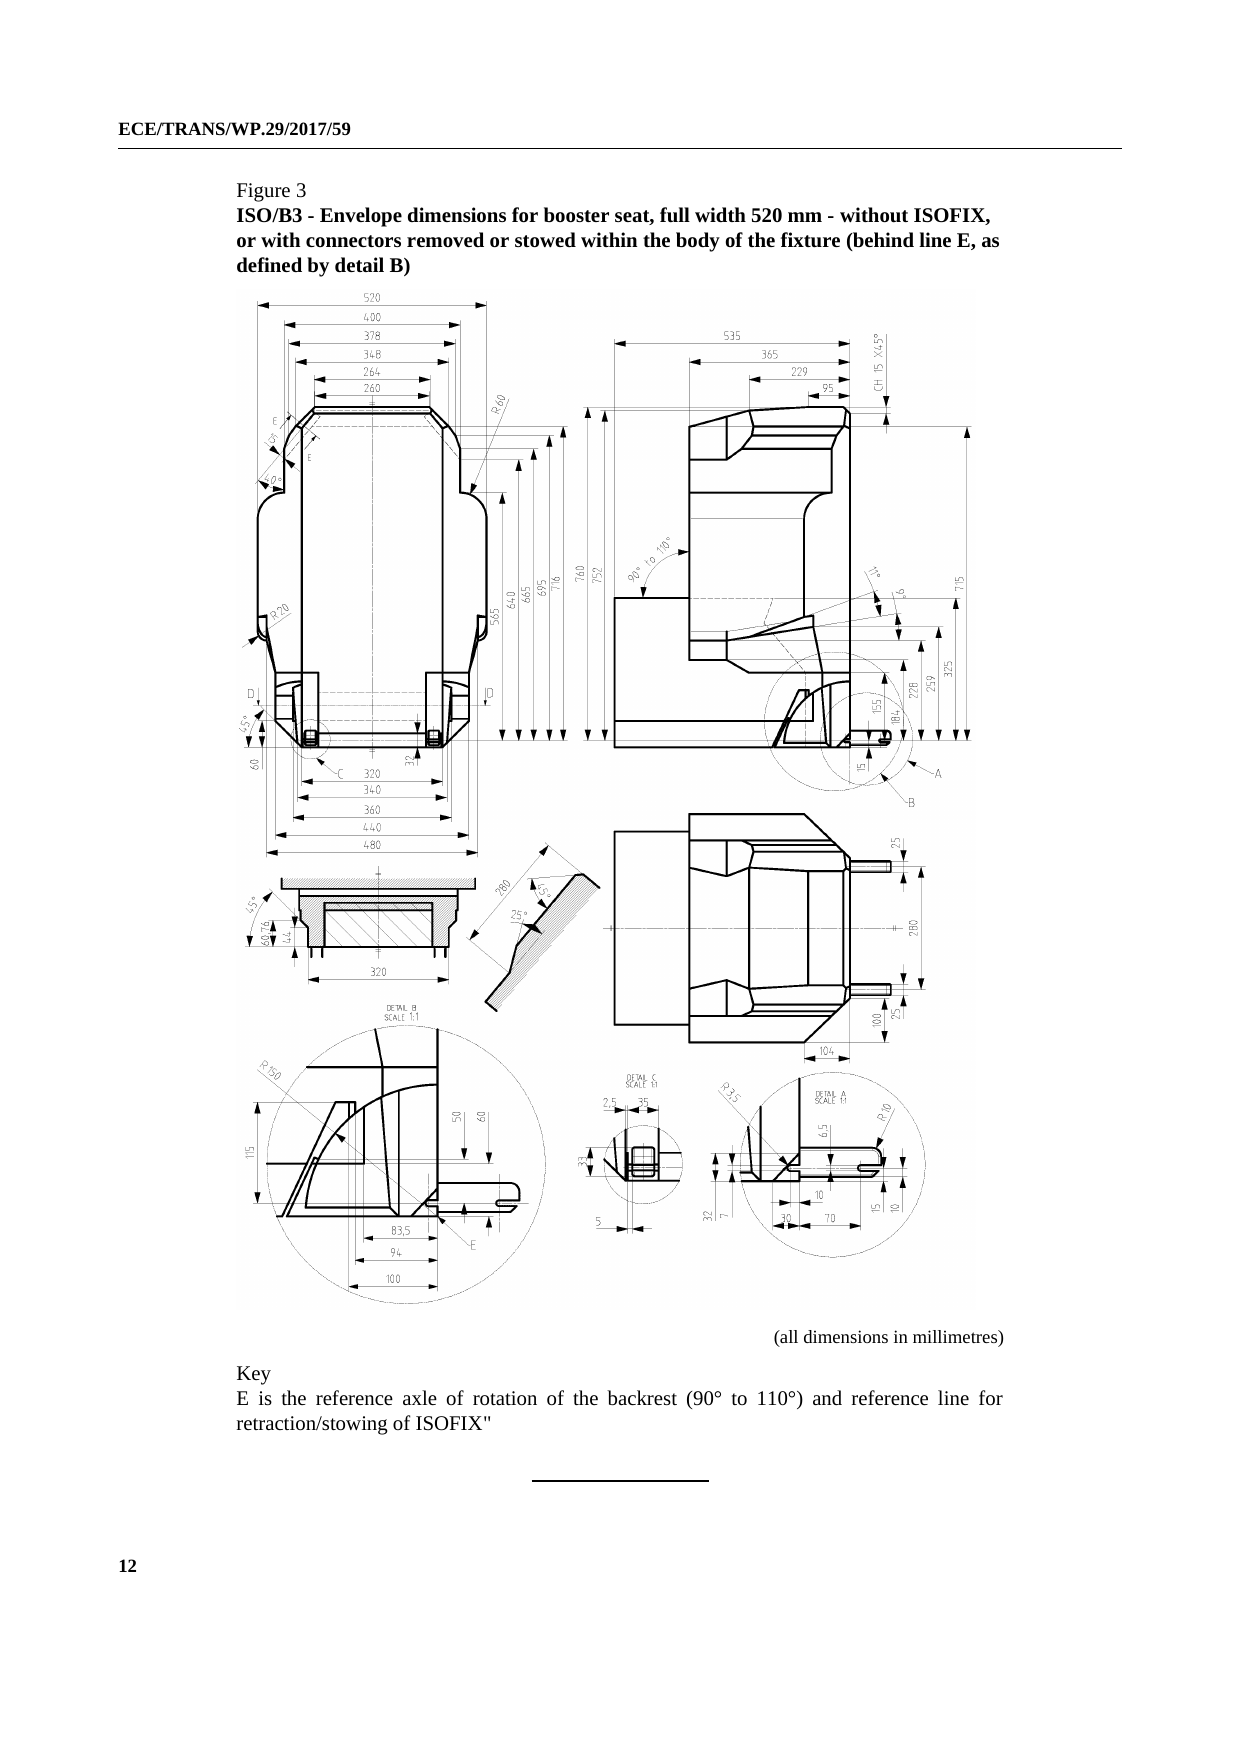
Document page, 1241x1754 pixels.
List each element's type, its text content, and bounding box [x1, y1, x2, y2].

text E is the reference axle of rotation of the backrest (90° to 110°) and reference line for retraction/stowing of ISOFIX" [236, 1385, 1004, 1435]
text Figure 3 ISO/B3 - Envelope dimensions for booster seat, full width 520 mm - without ISOFIX, or with connectors removed or stowed within the body of the fixture (behind line E, as defined by detail B) [236, 177, 1004, 277]
text Key [236, 1360, 1004, 1385]
text (all dimensions in millimetres) [236, 1322, 1004, 1347]
